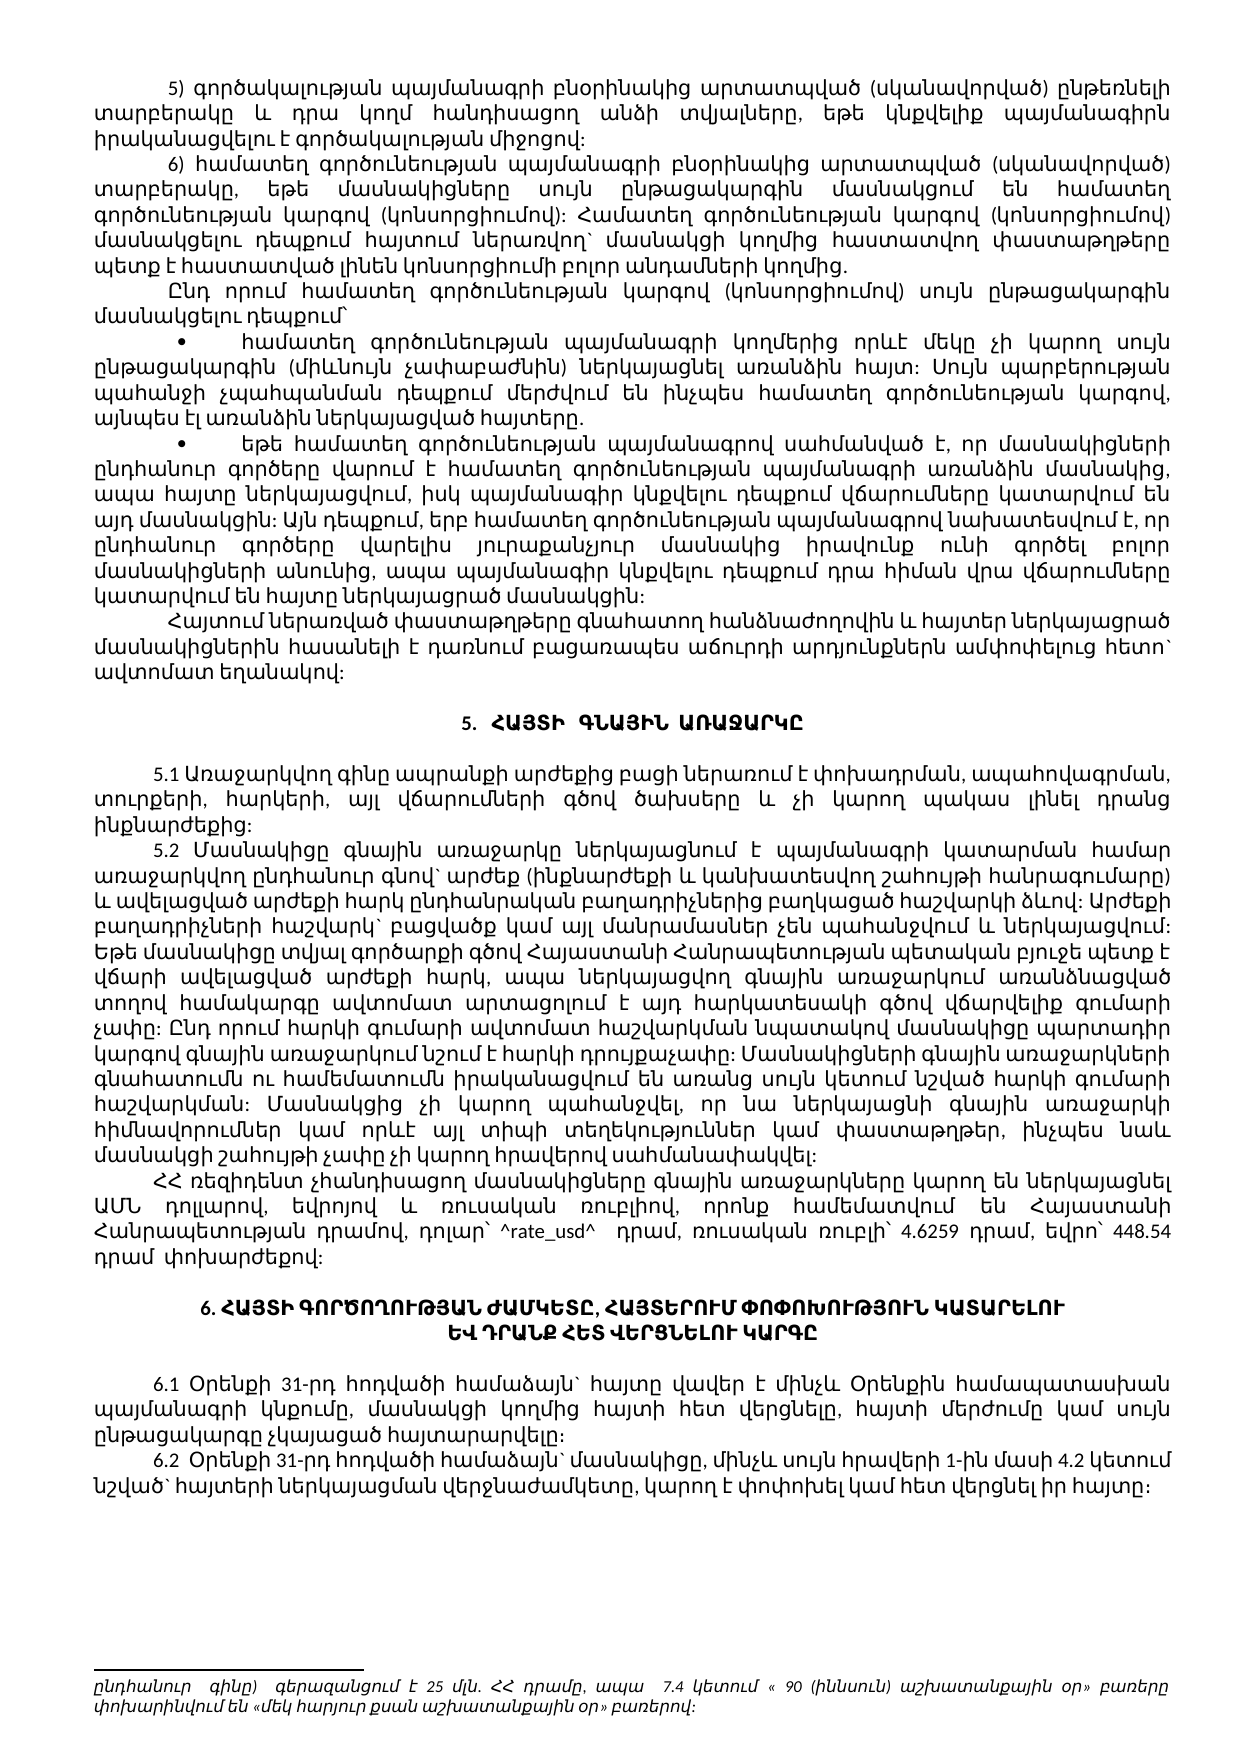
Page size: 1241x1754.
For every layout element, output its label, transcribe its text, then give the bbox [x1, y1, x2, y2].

list համատեղ գործունեության պայմանագրի կողմերից որևէ մեկը չի կարող սույն ընթացակարգին (միևնույն չափաբաժնին) ներկայացնել առանձին հայտ: Սույն պարբերության պահանջի չպահպանման դեպքում մերժվում են ինչպես համատեղ գործունեության կարգով, այնպես էլ առանձին ներկայացված հայտերը. [94, 329, 1171, 431]
text 5. ՀԱՅՏԻ ԳՆԱՅԻՆ ԱՌԱՋԱՐԿԸ [94, 710, 1171, 736]
list եթե համատեղ գործունեության պայմանագրով սահմանված է, որ մասնակիցների ընդհանուր գործերը վարում է համատեղ գործունեության պայմանագրի առանձին մասնակից, ապա հայտը ներկայացվում, իսկ պայմանագիր կնքվելու դեպքում վճարումները կատարվում են այդ մասնակցին: Այն դեպքում, երբ համատեղ գործունեության պայմանագրով նախատեսվում է, որ ընդհանուր գործերը վարելիս յուրաքանչյուր մասնակից իրավունք ունի գործել բոլոր մասնակիցների անունից, ապա պայմանագիր կնքվելու դեպքում դրա հիման վրա վճարումները կատարվում են հայտը ներկայացրած մասնակցին: [94, 431, 1171, 609]
text 5.1 Առաջարկվող գինը ապրանքի արժեքից բացի ներառում է փոխադրման, ապահովագրման, տուրքերի, հարկերի, այլ վճարումների գծով ծախսերը և չի կարող պակաս լինել դրանց ինքնարժեքից: [94, 761, 1171, 837]
text 6. ՀԱՅՏԻ ԳՈՐԾՈՂՈՒԹՅԱՆ ԺԱՄԿԵՏԸ, ՀԱՅՏԵՐՈՒՄ ՓՈՓՈԽՈՒԹՅՈՒՆ ԿԱՏԱՐԵԼՈՒ [94, 1295, 1171, 1320]
text 5) գործակալության պայմանագրի բնօրինակից արտատպված (սկանավորված) ընթեռնելի տարբերակը և դրա կողմ հանդիսացող անձի տվյալները, եթե կնքվելիք պայմանագիրն իրականացվելու է գործակալության միջոցով: [94, 75, 1171, 151]
text 6) համատեղ գործունեության պայմանագրի բնօրինակից արտատպված (սկանավորված) տարբերակը, եթե մասնակիցները սույն ընթացակարգին մասնակցում են համատեղ գործունեության կարգով (կոնսորցիումով): Համատեղ գործունեության կարգով (կոնսորցիումով) մասնակցելու դեպքում հայտում ներառվող` մասնակցի կողմից հաստատվող փաստաթղթերը պետք է հաստատված լինեն կոնսորցիումի բոլոր անդամների կողմից. [94, 151, 1171, 278]
text ՀՀ ռեզիդենտ չհանդիսացող մասնակիցները գնային առաջարկները կարող են ներկայացնել ԱՄՆ դոլլարով, եվրոյով և ռուսական ռուբլիով, որոնք համեմատվում են Հայաստանի Հանրապետության դրամով, դոլար՝ ^rate_usd^ դրամ, ռուսական ռուբլի՝ 4.6259 դրամ, եվրո՝ 448.54 դրամ փոխարժեքով: [94, 1168, 1171, 1269]
text ԵՎ ԴՐԱՆՔ ՀԵՏ ՎԵՐՑՆԵԼՈՒ ԿԱՐԳԸ [94, 1320, 1171, 1346]
text 5.2 Մասնակիցը գնային առաջարկը ներկայացնում է պայմանագրի կատարման համար առաջարկվող ընդհանուր գնով` արժեք (ինքնարժեքի և կանխատեսվող շահույթի հանրագումարը) և ավելացված արժեքի հարկ ընդհանրական բաղադրիչներից բաղկացած հաշվարկի ձևով: Արժեքի բաղադրիչների հաշվարկ` բացվածք կամ այլ մանրամասներ չեն պահանջվում և ներկայացվում: Եթե մասնակիցը տվյալ գործարքի գծով Հայաստանի Հանրապետության պետական բյուջե պետք է վճարի ավելացված արժեքի հարկ, ապա ներկայացվող գնային առաջարկում առանձնացված տողով համակարգը ավտոմատ արտացոլում է այդ հարկատեսակի գծով վճարվելիք գումարի չափը: Ընդ որում հարկի գումարի ավտոմատ հաշվարկման նպատակով մասնակիցը պարտադիր կարգով գնային առաջարկում նշում է հարկի դրույքաչափը: Մասնակիցների գնային առաջարկների գնահատումն ու համեմատումն իրականացվում են առանց սույն կետում նշված հարկի գումարի հաշվարկման: Մասնակցից չի կարող պահանջվել, որ նա ներկայացնի գնային առաջարկի հիմնավորումներ կամ որևէ այլ տիպի տեղեկություններ կամ փաստաթղթեր, ինչպես նաև մասնակցի շահույթի չափը չի կարող հրավերով սահմանափակվել: [94, 837, 1171, 1168]
text Հայտում ներառված փաստաթղթերը գնահատող հանձնաժողովին և հայտեր ներկայացրած մասնակիցներին հասանելի է դառնում բացառապես աճուրդի արդյունքներն ամփոփելուց հետո` ավտոմատ եղանակով: [94, 609, 1171, 685]
text Ընդ որում համատեղ գործունեության կարգով (կոնսորցիումով) սույն ընթացակարգին մասնակցելու դեպքում՝ [94, 278, 1171, 329]
text 6.1 Օրենքի 31-րդ հոդվածի համաձայն` հայտը վավեր է մինչև Օրենքին համապատասխան պայմանագրի կնքումը, մասնակցի կողմից հայտի հետ վերցնելը, հայտի մերժումը կամ սույն ընթացակարգը չկայացած հայտարարվելը։ [94, 1371, 1171, 1447]
text 6.2 Օրենքի 31-րդ հոդվածի համաձայն` մասնակիցը, մինչև սույն հրավերի 1-ին մասի 4.2 կետում նշված` հայտերի ներկայացման վերջնաժամկետը, կարող է փոփոխել կամ հետ վերցնել իր հայտը։ [94, 1447, 1171, 1498]
